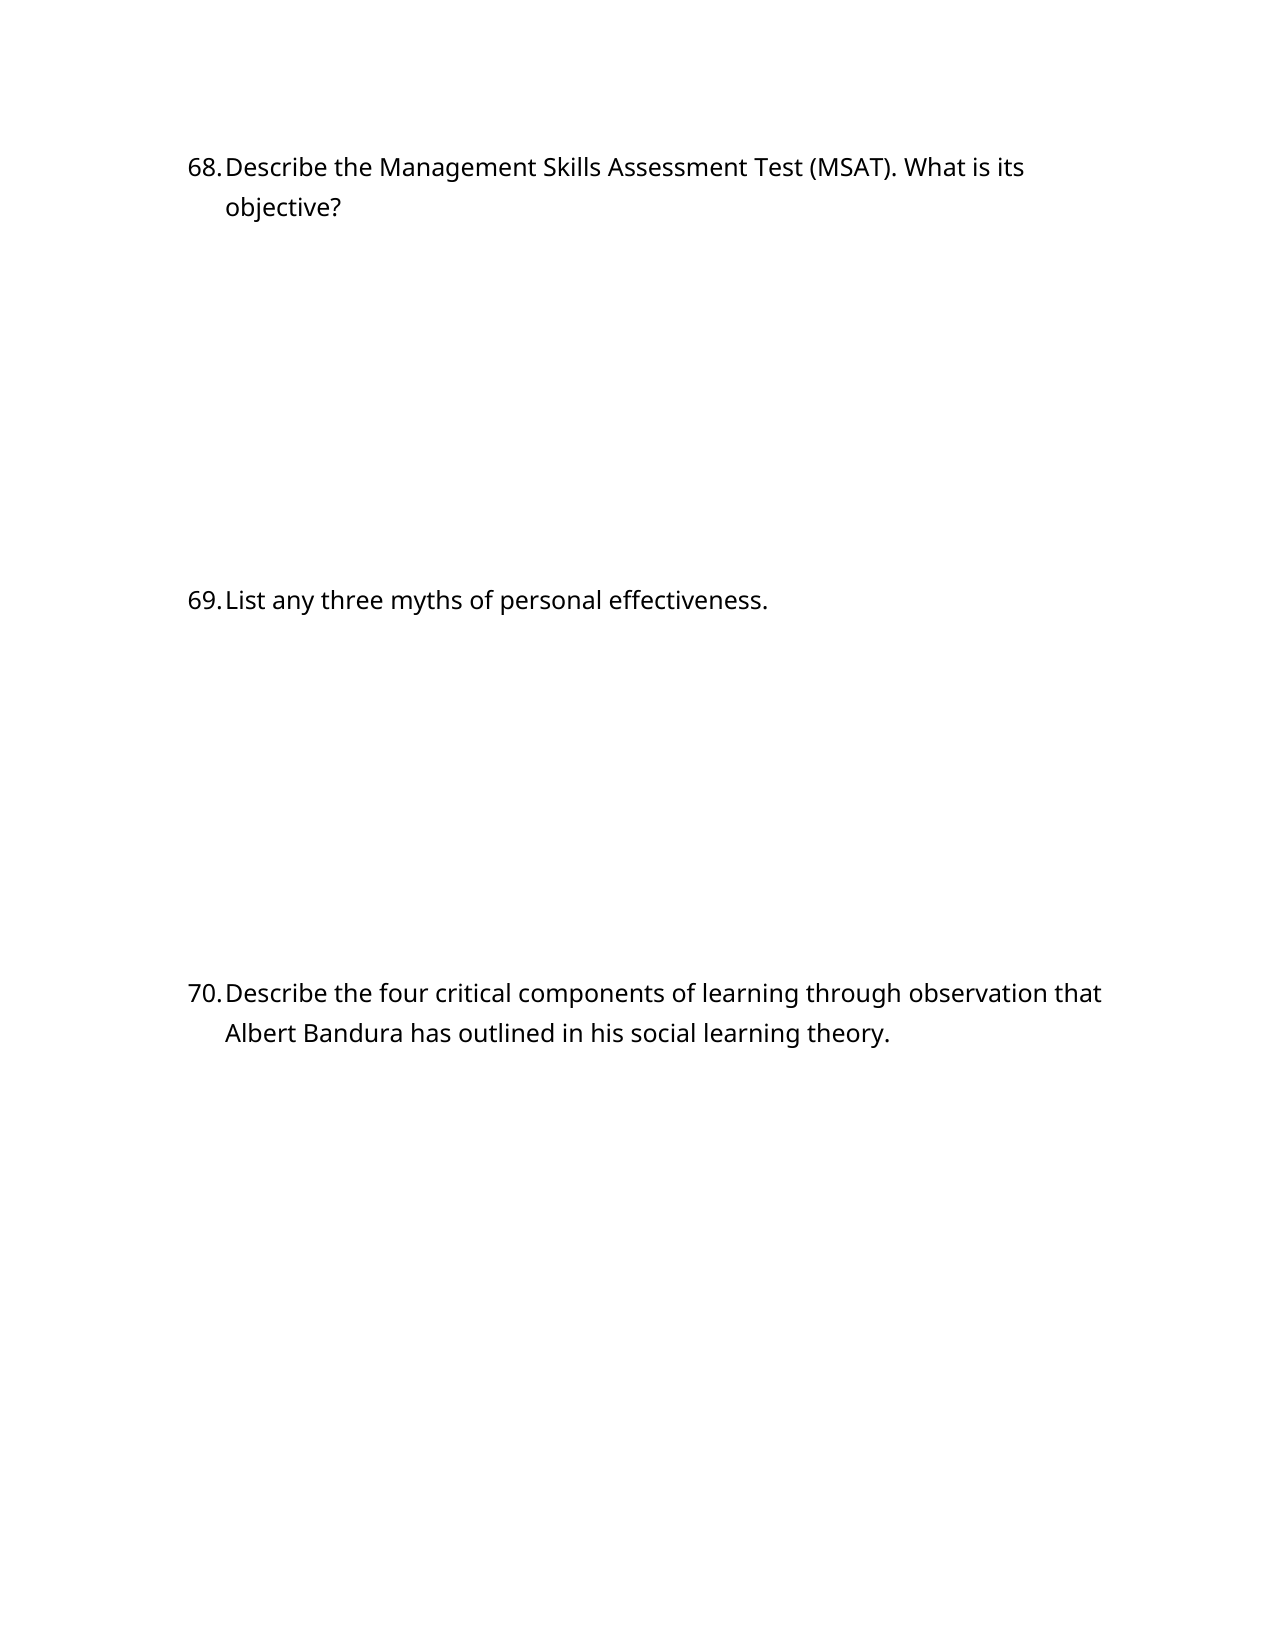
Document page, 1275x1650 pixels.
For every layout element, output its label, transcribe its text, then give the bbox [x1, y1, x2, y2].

table_header Describe the Management Skills Assessment Test (MSAT). What is its objective? [225, 150, 1125, 553]
table_header Describe the four critical components of learning through observation that Albert Bandura has outlined in his social learning theory. [225, 976, 1125, 1379]
table_header 68. [188, 150, 225, 553]
table_header List any three myths of personal effectiveness. [225, 583, 1125, 947]
table_header 70. [188, 976, 225, 1379]
table_header 69. [188, 583, 225, 947]
